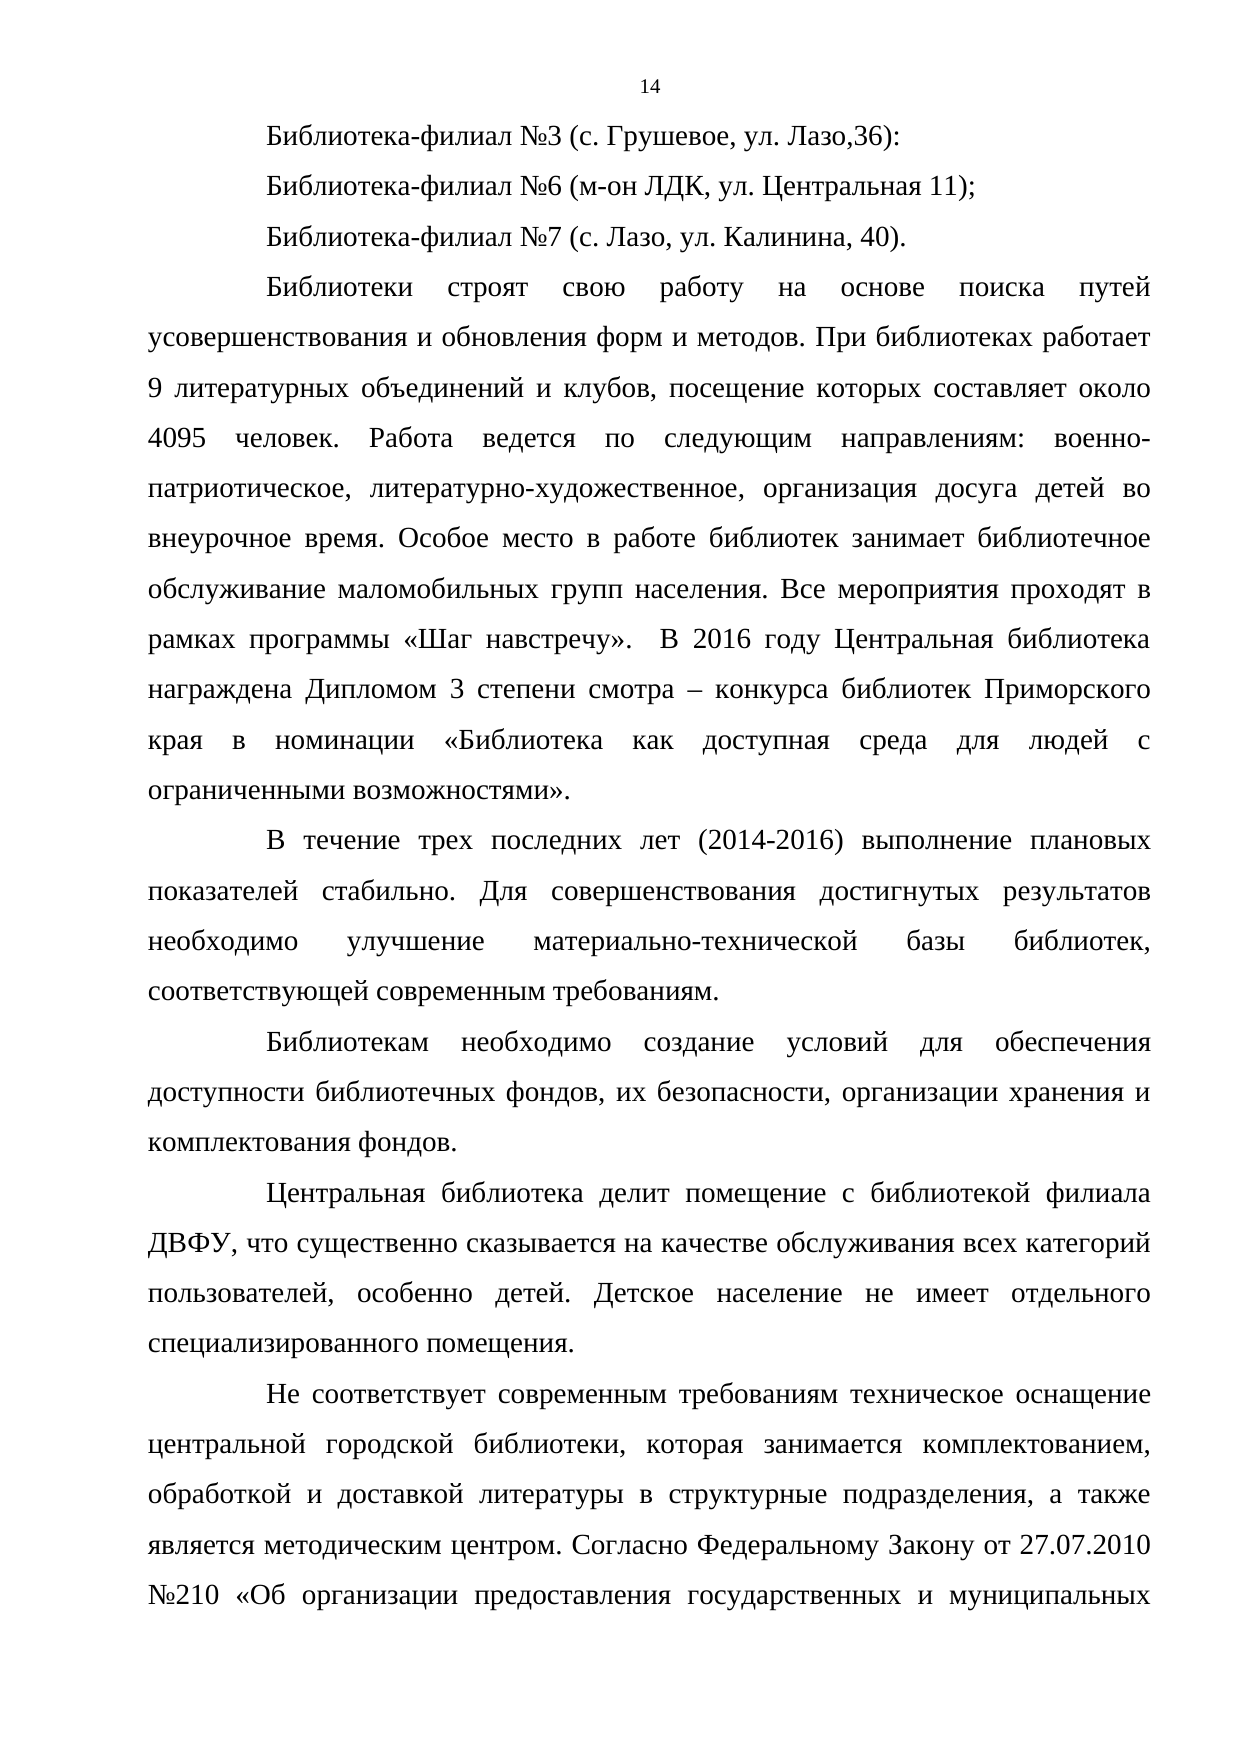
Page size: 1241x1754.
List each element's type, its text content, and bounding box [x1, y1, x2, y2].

text Библиотеки строят свою работу на основе поиска путей усовершенствования и обновления форм и методов. При библиотеках работает 9 литературных объединений и клубов, посещение которых составляет около 4095 человек. Работа ведется по следующим направлениям: военно-патриотическое, литературно-художественное, организация досуга детей во внеурочное время. Особое место в работе библиотек занимает библиотечное обслуживание маломобильных групп населения. Все мероприятия проходят в рамках программы «Шаг навстречу». В 2016 году Центральная библиотека награждена Дипломом 3 степени смотра – конкурса библиотек Приморского края в номинации «Библиотека как доступная среда для людей с ограниченными возможностями». [148, 269, 1152, 806]
text Библиотека-филиал №3 (с. Грушевое, ул. Лазо,36): [148, 118, 1152, 152]
text Центральная библиотека делит помещение с библиотекой филиала ДВФУ, что существенно сказывается на качестве обслуживания всех категорий пользователей, особенно детей. Детское население не имеет отдельного специализированного помещения. [148, 1175, 1152, 1359]
text Библиотекам необходимо создание условий для обеспечения доступности библиотечных фондов, их безопасности, организации хранения и комплектования фондов. [148, 1024, 1152, 1158]
text Библиотека-филиал №6 (м-он ЛДК, ул. Центральная 11); [148, 168, 1152, 202]
text Библиотека-филиал №7 (с. Лазо, ул. Калинина, 40). [148, 219, 1152, 252]
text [148, 1376, 1152, 1611]
text В течение трех последних лет (2014-2016) выполнение плановых показателей стабильно. Для совершенствования достигнутых результатов необходимо улучшение материально-технической базы библиотек, соответствующей современным требованиям. [148, 822, 1152, 1007]
